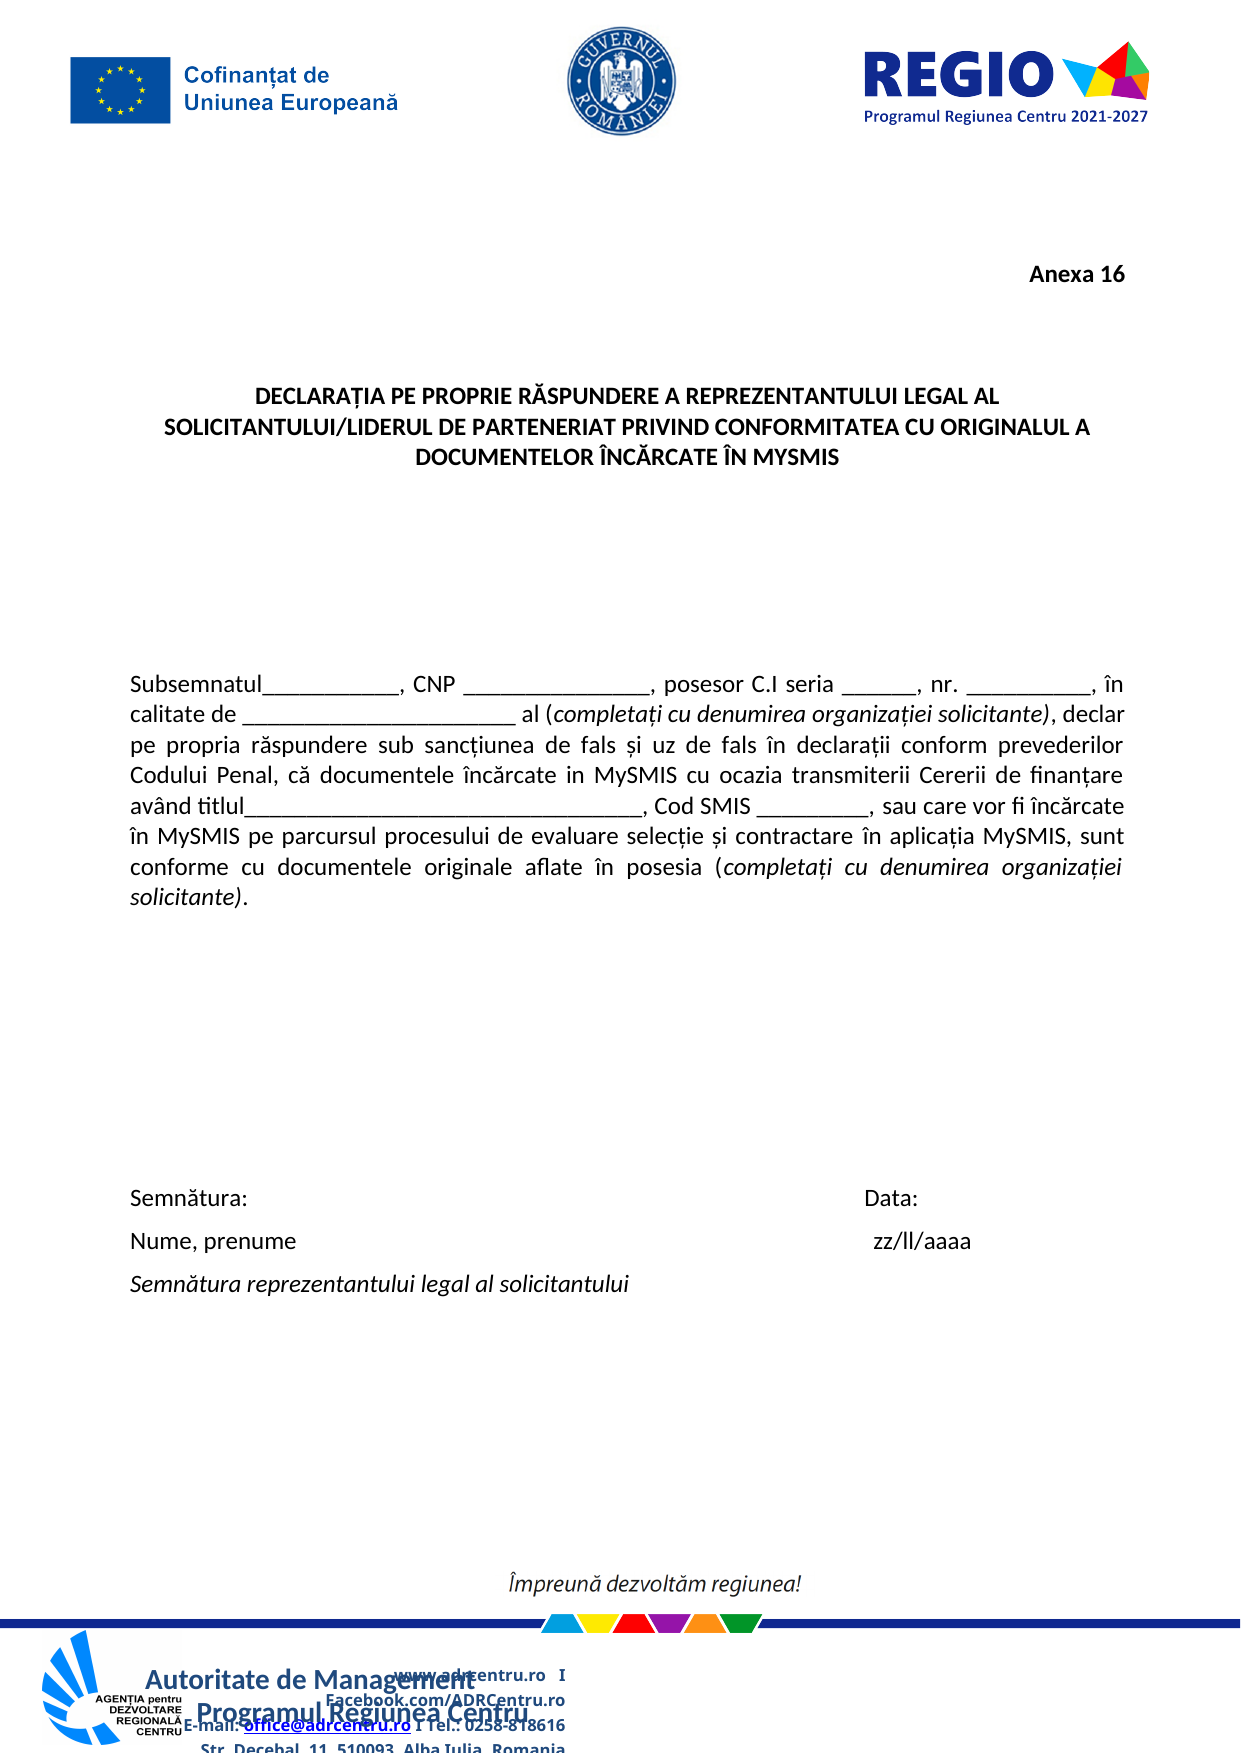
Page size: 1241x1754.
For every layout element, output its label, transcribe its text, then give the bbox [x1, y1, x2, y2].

text DECLARAȚIA PE PROPRIE RĂSPUNDERE A REPREZENTANTULUI LEGAL AL SOLICITANTULUI/LIDERUL DE PARTENERIAT PRIVIND CONFORMITATEA CU ORIGINALUL A DOCUMENTELOR ÎNCĂRCATE ÎN MYSMIS [130, 381, 1125, 472]
text Anexa 16 [130, 258, 1125, 289]
text Subsemnatul___________, CNP _______________, posesor C.I seria ______, nr. __________, în calitate de ______________________ al (completați cu denumirea organizației solicitante), declar pe propria răspundere sub sancțiunea de fals și uz de fals în declarații conform prevederilor Codului Penal, că documentele încărcate in MySMIS cu ocazia transmiterii Cererii de finanțare având titlul________________________________, Cod SMIS _________, sau care vor fi încărcate în MySMIS pe parcursul procesului de evaluare selecție și contractare în aplicația MySMIS, sunt conforme cu documentele originale aflate în posesia (completați cu denumirea organizației solicitante). [130, 668, 1125, 912]
text Semnătura: Data: [130, 1182, 1125, 1213]
picture [574, 1614, 1241, 1633]
text Semnătura reprezentantului legal al solicitantului [130, 1268, 1125, 1299]
picture [0, 1614, 550, 1745]
text Nume, prenume zz/ll/aaaa [130, 1226, 1125, 1256]
picture [66, 53, 425, 128]
picture [547, 0, 692, 154]
picture [495, 1571, 814, 1597]
picture [864, 41, 1150, 125]
